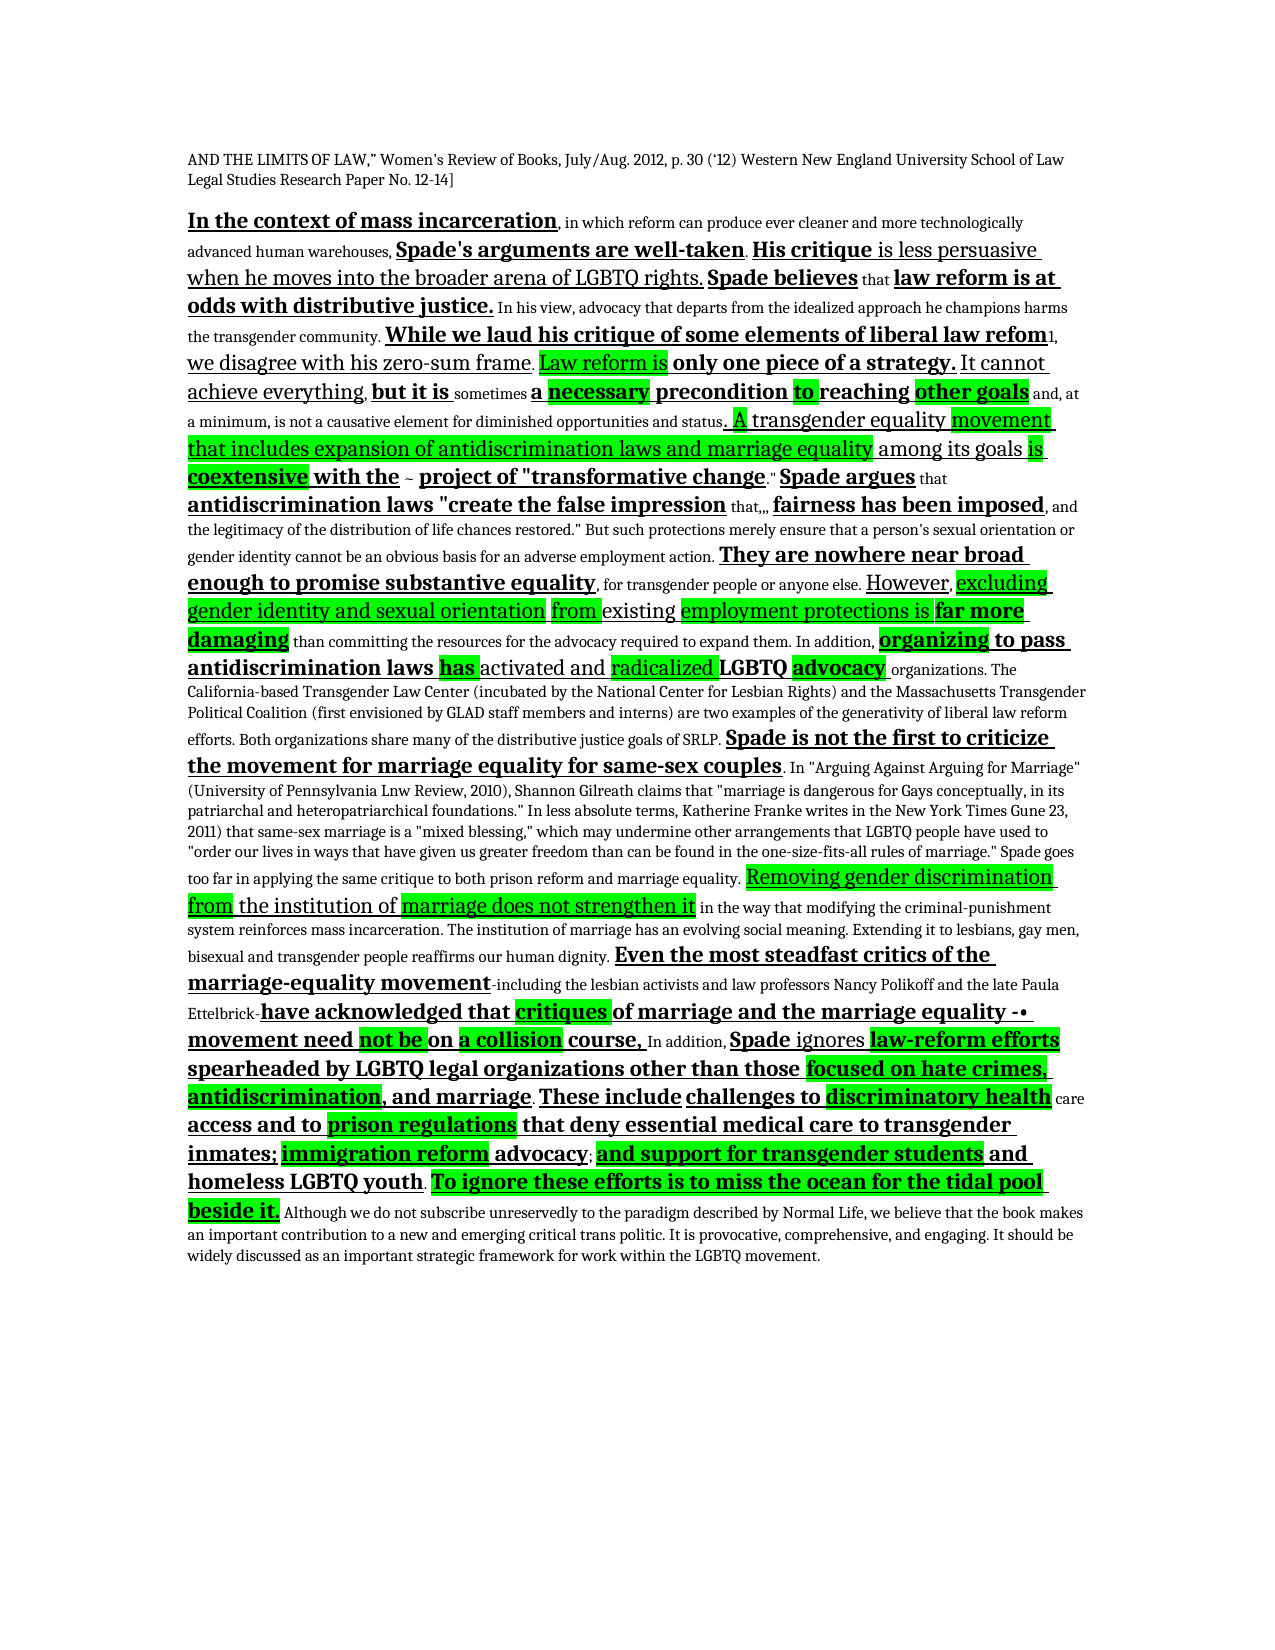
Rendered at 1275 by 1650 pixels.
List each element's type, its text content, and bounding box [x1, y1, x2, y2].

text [187, 150, 1087, 190]
text In the context of mass incarceration, in which reform can produce ever cleaner and more technologically advanced human warehouses, Spade's arguments are well-taken. His critique is less persuasive when he moves into the broader arena of LGBTQ rights. Spade believes that law reform is at odds with distributive justice. In his view, advocacy that departs from the idealized approach he champions harms the transgender community. While we laud his critique of some elements of liberal law refom1, we disagree with his zero-sum frame. Law reform is only one piece of a strategy. It cannot achieve everything, but it is sometimes a necessary precondition to reaching other goals and, at a minimum, is not a causative element for diminished opportunities and status. A transgender equality movement that includes expansion of antidiscrimination laws and marriage equality among its goals is coextensive with the ~ project of "transformative change." Spade argues that antidiscrimination laws "create the false impression that,,, fairness has been imposed, and the legitimacy of the distribution of life chances restored." But such protections merely ensure that a person's sexual orientation or gender identity cannot be an obvious basis for an adverse employment action. They are nowhere near broad enough to promise substantive equality, for transgender people or anyone else. However, excluding gender identity and sexual orientation from existing employment protections is far more damaging than committing the resources for the advocacy required to expand them. In addition, organizing to pass antidiscrimination laws has activated and radicalized LGBTQ advocacy organizations. The California-based Transgender Law Center (incubated by the National Center for Lesbian Rights) and the Massachusetts Transgender Political Coalition (first envisioned by GLAD staff members and interns) are two examples of the generativity of liberal law reform efforts. Both organizations share many of the distributive justice goals of SRLP. Spade is not the first to criticize the movement for marriage equality for same-sex couples. In "Arguing Against Arguing for Marriage" (University of Pennsylvania Lnw Review, 2010), Shannon Gilreath claims that "marriage is dangerous for Gays conceptually, in its patriarchal and heteropatriarchical foundations." In less absolute terms, Katherine Franke writes in the New York Times Gune 23, 2011) that same-sex marriage is a "mixed blessing," which may undermine other arrangements that LGBTQ people have used to "order our lives in ways that have given us greater freedom than can be found in the one-size-fits-all rules of marriage." Spade goes too far in applying the same critique to both prison reform and marriage equality. Removing gender discrimination from the institution of marriage does not strengthen it in the way that modifying the criminal-punishment system reinforces mass incarceration. The institution of marriage has an evolving social meaning. Extending it to lesbians, gay men, bisexual and transgender people reaffirms our human dignity. Even the most steadfast critics of the marriage-equality movement-including the lesbian activists and law professors Nancy Polikoff and the late Paula Ettelbrick-have acknowledged that critiques of marriage and the marriage equality -• movement need not be on a collision course, In addition, Spade ignores law-reform efforts spearheaded by LGBTQ legal organizations other than those focused on hate crimes, antidiscrimination, and marriage. These include challenges to discriminatory health care access and to prison regulations that deny essential medical care to transgender inmates; immigration reform advocacy; and support for transgender students and homeless LGBTQ youth. To ignore these efforts is to miss the ocean for the tidal pool beside it. Although we do not subscribe unreservedly to the paradigm described by Normal Life, we believe that the book makes an important contribution to a new and emerging critical trans politic. It is provocative, comprehensive, and engaging. It should be widely discussed as an important strategic framework for work within the LGBTQ movement. [187, 208, 1087, 1265]
